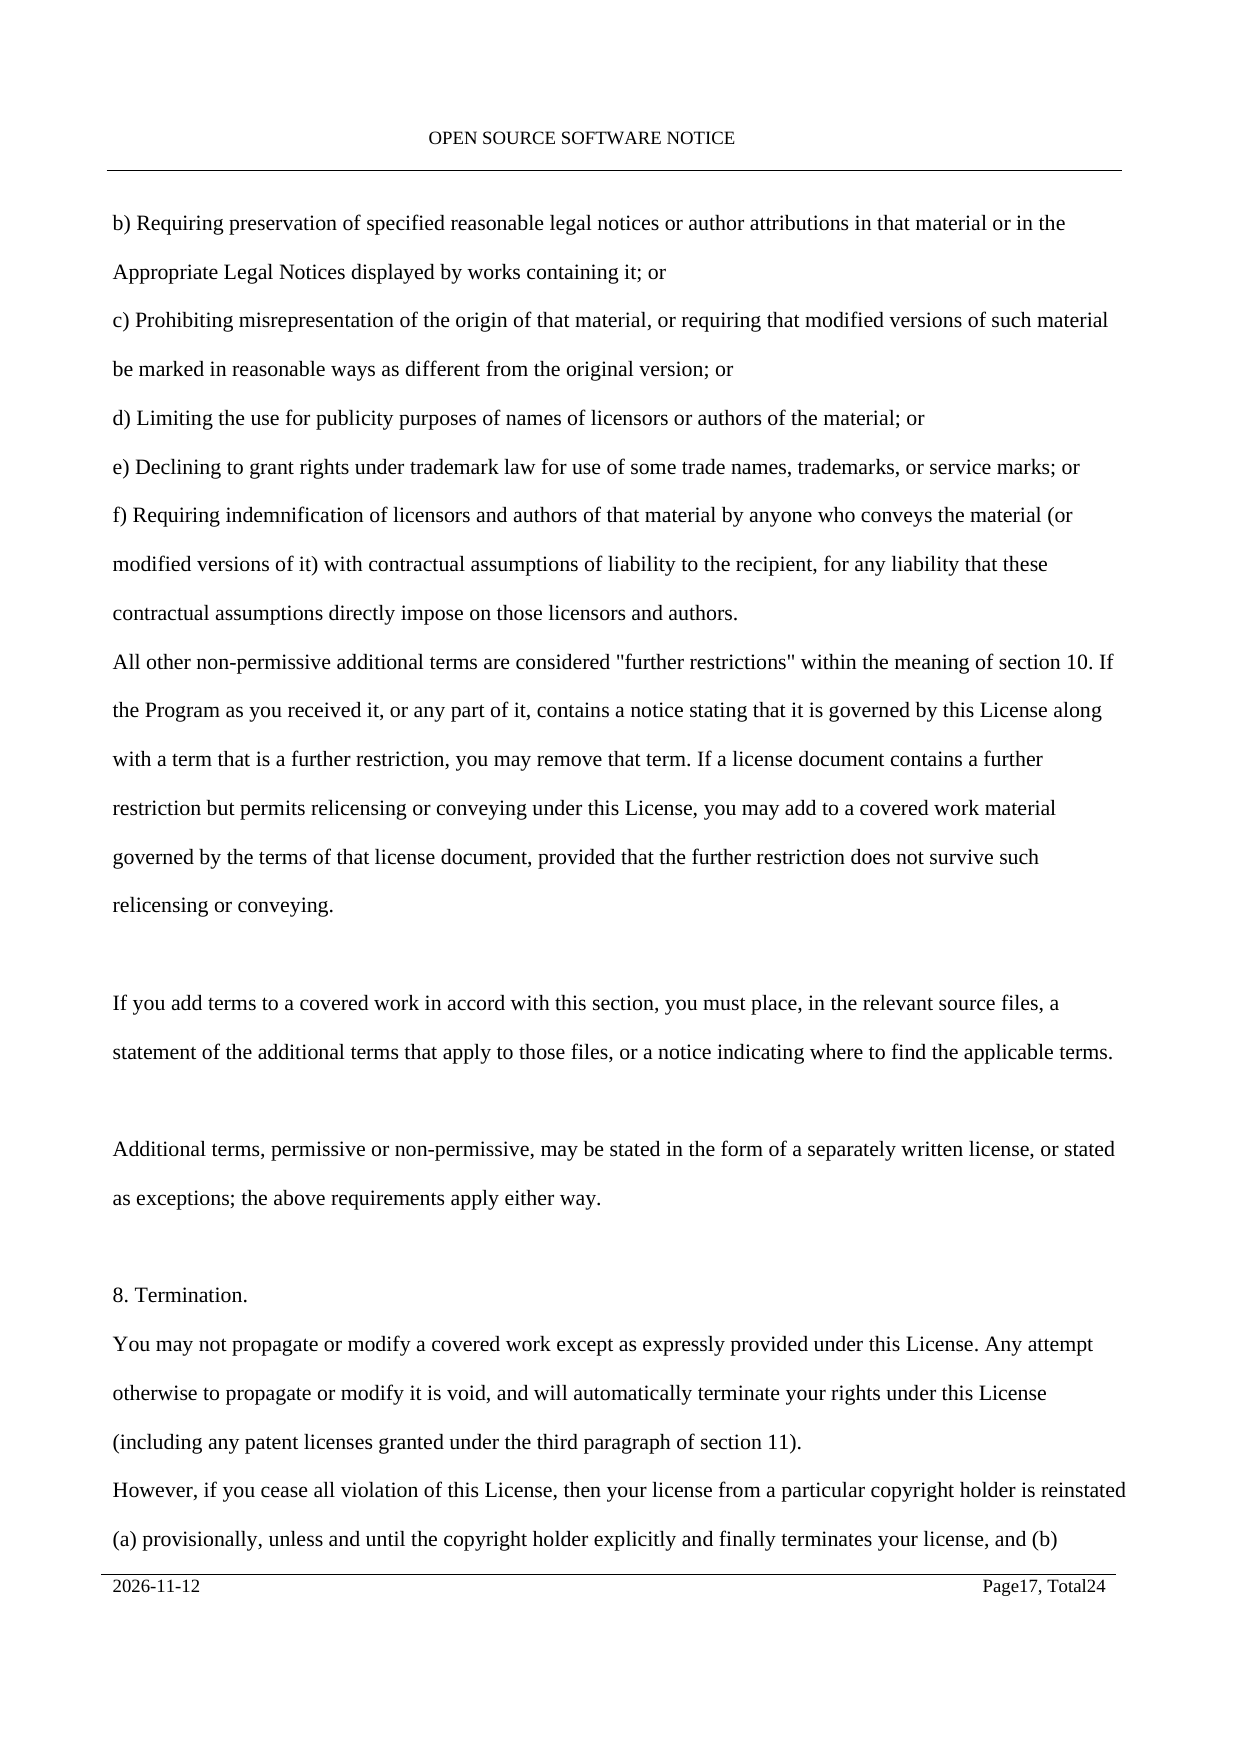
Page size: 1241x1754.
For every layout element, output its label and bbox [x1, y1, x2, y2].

text [112, 206, 1128, 1555]
